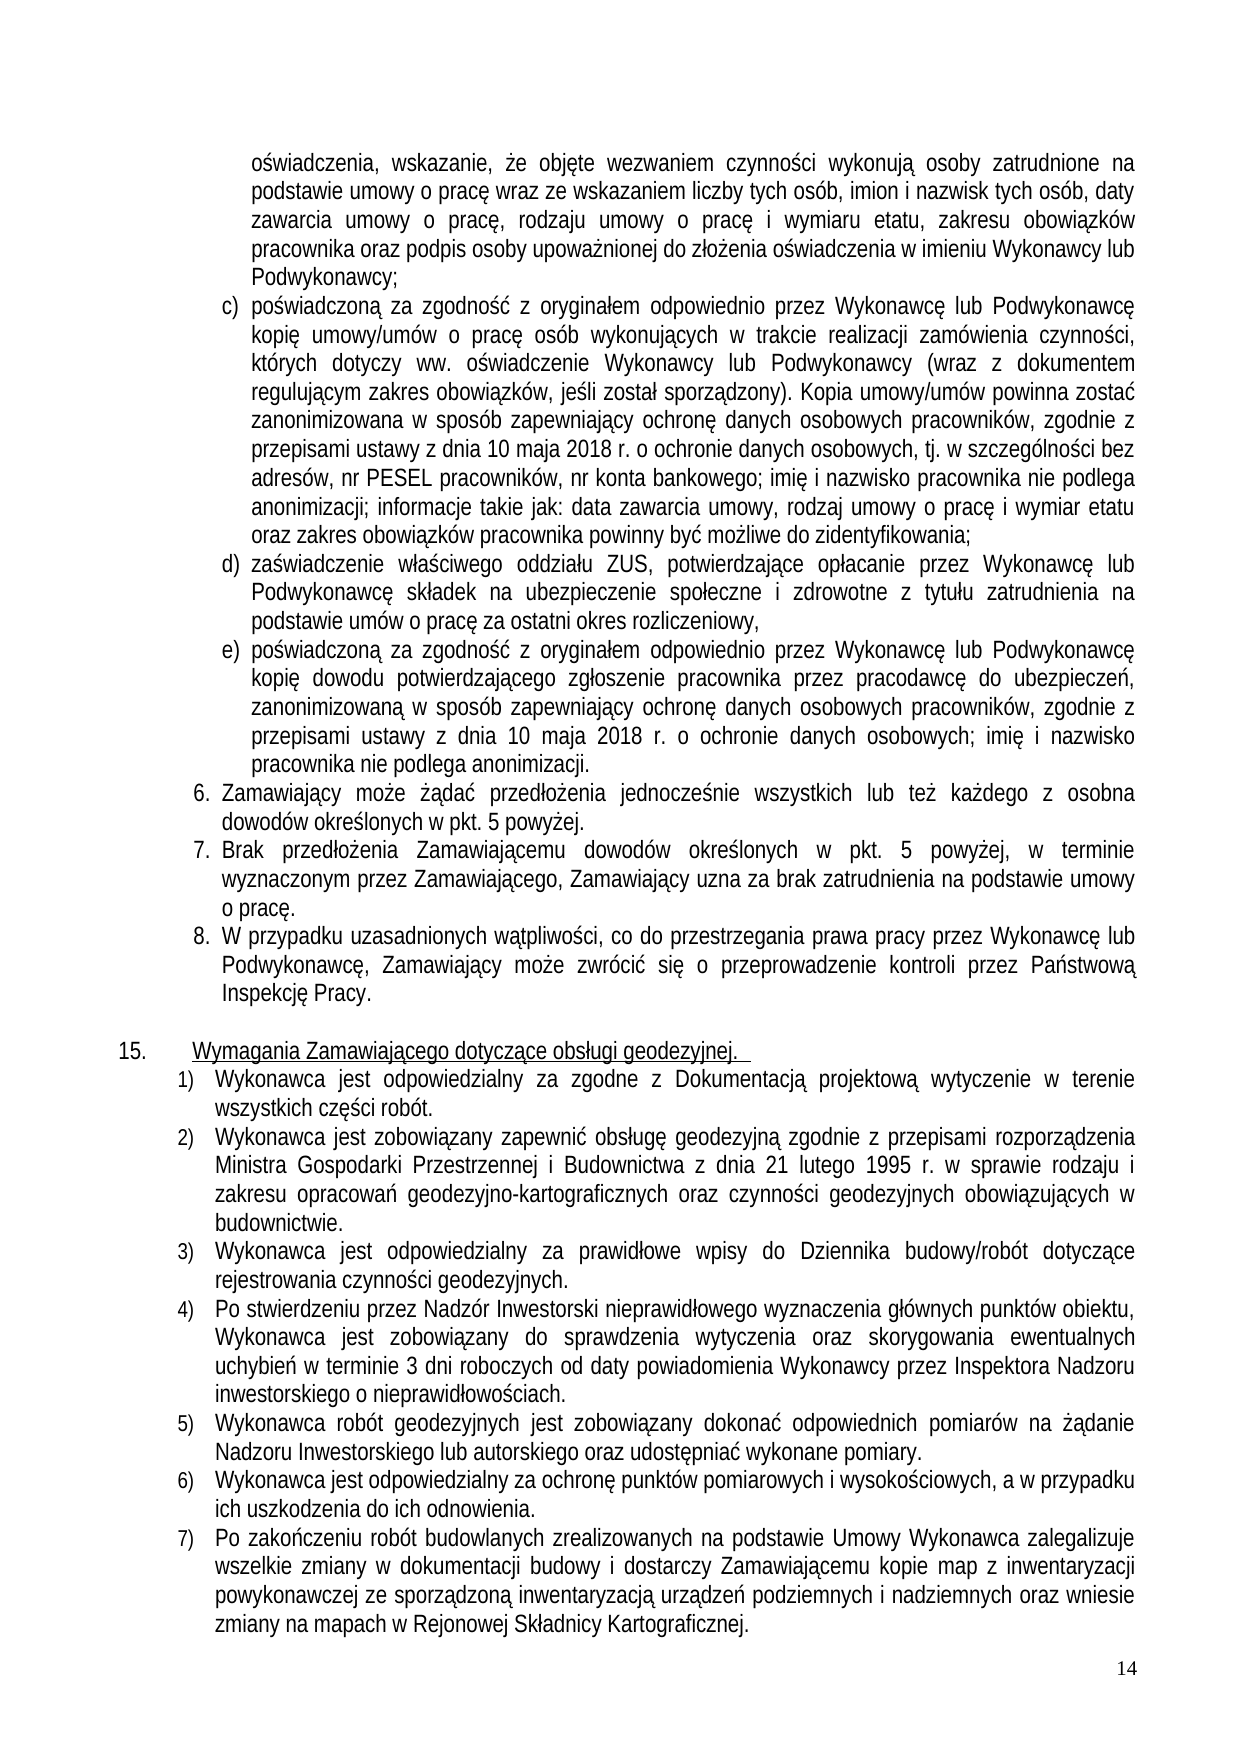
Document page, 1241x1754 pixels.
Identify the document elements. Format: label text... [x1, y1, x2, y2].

list Wykonawca jest odpowiedzialny za zgodne z Dokumentacją projektową wytyczenie w terenie wszystkich części robót. [177, 1064, 1137, 1122]
list W przypadku uzasadnionych wątpliwości, co do przestrzegania prawa pracy przez Wykonawcę lub Podwykonawcę, Zamawiający może zwrócić się o przeprowadzenie kontroli przez Państwową Inspekcję Pracy. [193, 921, 1137, 1007]
list Wykonawca jest zobowiązany zapewnić obsługę geodezyjną zgodnie z przepisami rozporządzenia Ministra Gospodarki Przestrzennej i Budownictwa z dnia 21 lutego 1995 r. w sprawie rodzaju i zakresu opracowań geodezyjno-kartograficznych oraz czynności geodezyjnych obowiązujących w budownictwie. [177, 1122, 1137, 1236]
list Wykonawca robót geodezyjnych jest zobowiązany dokonać odpowiednich pomiarów na żądanie Nadzoru Inwestorskiego lub autorskiego oraz udostępniać wykonane pomiary. [177, 1408, 1137, 1465]
list zaświadczenie właściwego oddziału ZUS, potwierdzające opłacanie przez Wykonawcę lub Podwykonawcę składek na ubezpieczenie społeczne i zdrowotne z tytułu zatrudnienia na podstawie umów o pracę za ostatni okres rozliczeniowy, [222, 549, 1137, 635]
list Zamawiający może żądać przedłożenia jednocześnie wszystkich lub też każdego z osobna dowodów określonych w pkt. 5 powyżej. [193, 778, 1137, 835]
list Po zakończeniu robót budowlanych zrealizowanych na podstawie Umowy Wykonawca zalegalizuje wszelkie zmiany w dokumentacji budowy i dostarczy Zamawiającemu kopie map z inwentaryzacji powykonawczej ze sporządzoną inwentaryzacją urządzeń podziemnych i nadziemnych oraz wniesie zmiany na mapach w Rejonowej Składnicy Kartograficznej. [177, 1523, 1137, 1637]
list Brak przedłożenia Zamawiającemu dowodów określonych w pkt. 5 powyżej, w terminie wyznaczonym przez Zamawiającego, Zamawiający uzna za brak zatrudnienia na podstawie umowy o pracę. [193, 835, 1137, 921]
list poświadczoną za zgodność z oryginałem odpowiednio przez Wykonawcę lub Podwykonawcę kopię dowodu potwierdzającego zgłoszenie pracownika przez pracodawcę do ubezpieczeń, zanonimizowaną w sposób zapewniający ochronę danych osobowych pracowników, zgodnie z przepisami ustawy z dnia 10 maja 2018 r. o ochronie danych osobowych; imię i nazwisko pracownika nie podlega anonimizacji. [222, 635, 1137, 778]
list Wymagania Zamawiającego dotyczące obsługi geodezyjnej. [118, 1036, 1137, 1064]
list Wykonawca jest odpowiedzialny za ochronę punktów pomiarowych i wysokościowych, a w przypadku ich uszkodzenia do ich odnowienia. [177, 1465, 1137, 1523]
list poświadczoną za zgodność z oryginałem odpowiednio przez Wykonawcę lub Podwykonawcę kopię umowy/umów o pracę osób wykonujących w trakcie realizacji zamówienia czynności, których dotyczy ww. oświadczenie Wykonawcy lub Podwykonawcy (wraz z dokumentem regulującym zakres obowiązków, jeśli został sporządzony). Kopia umowy/umów powinna zostać zanonimizowana w sposób zapewniający ochronę danych osobowych pracowników, zgodnie z przepisami ustawy z dnia 10 maja 2018 r. o ochronie danych osobowych, tj. w szczególności bez adresów, nr PESEL pracowników, nr konta bankowego; imię i nazwisko pracownika nie podlega anonimizacji; informacje takie jak: data zawarcia umowy, rodzaj umowy o pracę i wymiar etatu oraz zakres obowiązków pracownika powinny być możliwe do zidentyfikowania; [222, 291, 1137, 549]
list Po stwierdzeniu przez Nadzór Inwestorski nieprawidłowego wyznaczenia głównych punktów obiektu, Wykonawca jest zobowiązany do sprawdzenia wytyczenia oraz skorygowania ewentualnych uchybień w terminie 3 dni roboczych od daty powiadomienia Wykonawcy przez Inspektora Nadzoru inwestorskiego o nieprawidłowościach. [177, 1293, 1137, 1408]
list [222, 148, 1137, 291]
list Wykonawca jest odpowiedzialny za prawidłowe wpisy do Dziennika budowy/robót dotyczące rejestrowania czynności geodezyjnych. [177, 1236, 1137, 1293]
